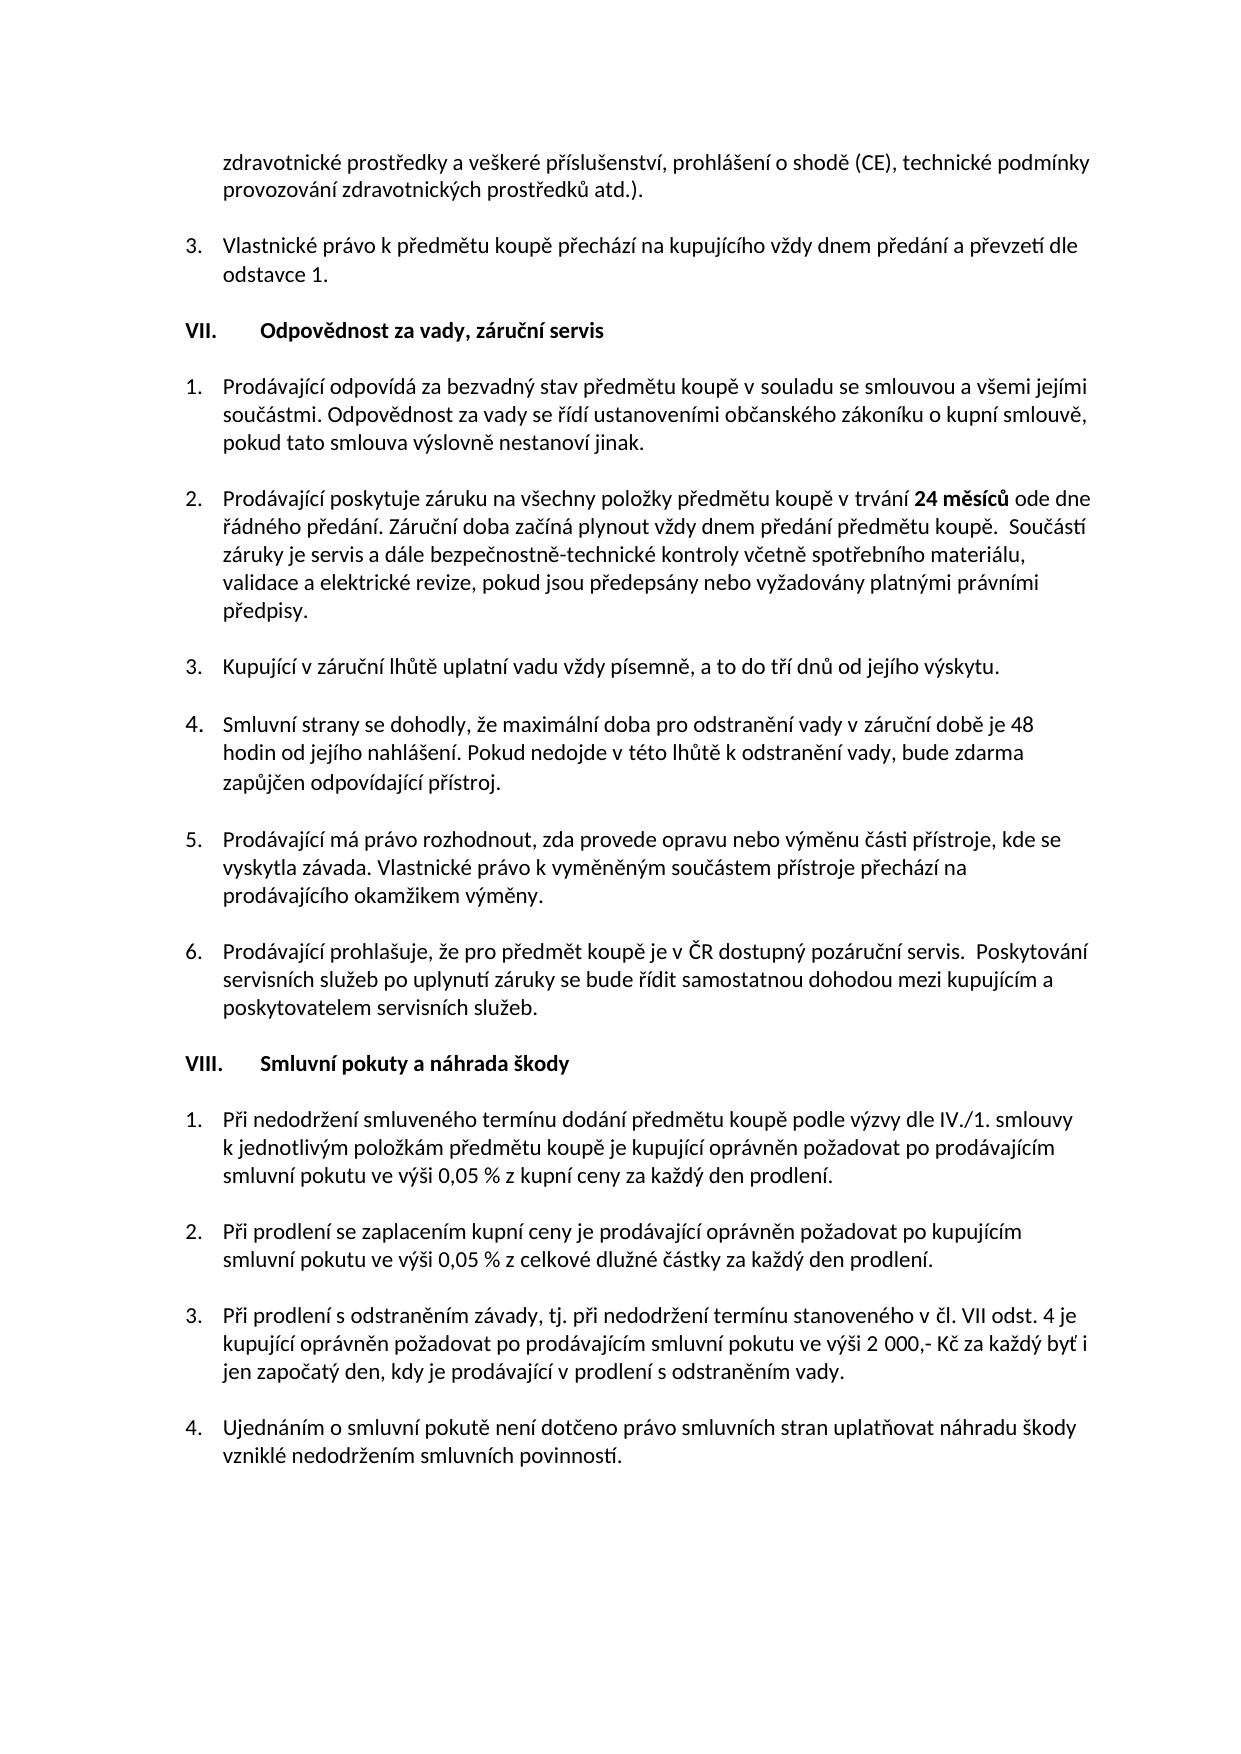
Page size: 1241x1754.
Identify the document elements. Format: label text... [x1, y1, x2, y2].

list Ujednáním o smluvní pokutě není dotčeno právo smluvních stran uplatňovat náhradu škody vzniklé nedodržením smluvních povinností. [185, 1413, 1093, 1469]
list Při prodlení s odstraněním závady, tj. při nedodržení termínu stanoveného v čl. VII odst. 4 je kupující oprávněn požadovat po prodávajícím smluvní pokutu ve výši 2 000,- Kč za každý byť i jen započatý den, kdy je prodávající v prodlení s odstraněním vady. [185, 1301, 1093, 1386]
list Prodávající odpovídá za bezvadný stav předmětu koupě v souladu se smlouvou a všemi jejími součástmi. Odpovědnost za vady se řídí ustanoveními občanského zákoníku o kupní smlouvě, pokud tato smlouva výslovně nestanoví jinak. [185, 372, 1093, 456]
list Smluvní strany se dohodly, že maximální doba pro odstranění vady v záruční době je 48 hodin od jejího nahlášení. Pokud nedojde v této lhůtě k odstranění vady, bude zdarma zapůjčen odpovídající přístroj. [185, 708, 1093, 797]
list Smluvní pokuty a náhrada škody [185, 1049, 1093, 1077]
list Odpovědnost za vady, záruční servis [185, 316, 1093, 344]
list Prodávající poskytuje záruku na všechny položky předmětu koupě v trvání 24 měsíců ode dne řádného předání. Záruční doba začíná plynout vždy dnem předání předmětu koupě. Součástí záruky je servis a dále bezpečnostně-technické kontroly včetně spotřebního materiálu, validace a elektrické revize, pokud jsou předepsány nebo vyžadovány platnými právními předpisy. [185, 484, 1093, 624]
list Při nedodržení smluveného termínu dodání předmětu koupě podle výzvy dle IV./1. smlouvy k jednotlivým položkám předmětu koupě je kupující oprávněn požadovat po prodávajícím smluvní pokutu ve výši 0,05 % z kupní ceny za každý den prodlení. [185, 1105, 1093, 1189]
list Vlastnické právo k předmětu koupě přechází na kupujícího vždy dnem předání a převzetí dle odstavce 1. [185, 232, 1093, 288]
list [185, 148, 1093, 204]
list Prodávající prohlašuje, že pro předmět koupě je v ČR dostupný pozáruční servis. Poskytování servisních služeb po uplynutí záruky se bude řídit samostatnou dohodou mezi kupujícím a poskytovatelem servisních služeb. [185, 937, 1093, 1021]
list Kupující v záruční lhůtě uplatní vadu vždy písemně, a to do tří dnů od jejího výskytu. [185, 652, 1093, 680]
list Prodávající má právo rozhodnout, zda provede opravu nebo výměnu části přístroje, kde se vyskytla závada. Vlastnické právo k vyměněným součástem přístroje přechází na prodávajícího okamžikem výměny. [185, 825, 1093, 909]
list Při prodlení se zaplacením kupní ceny je prodávající oprávněn požadovat po kupujícím smluvní pokutu ve výši 0,05 % z celkové dlužné částky za každý den prodlení. [185, 1217, 1093, 1273]
